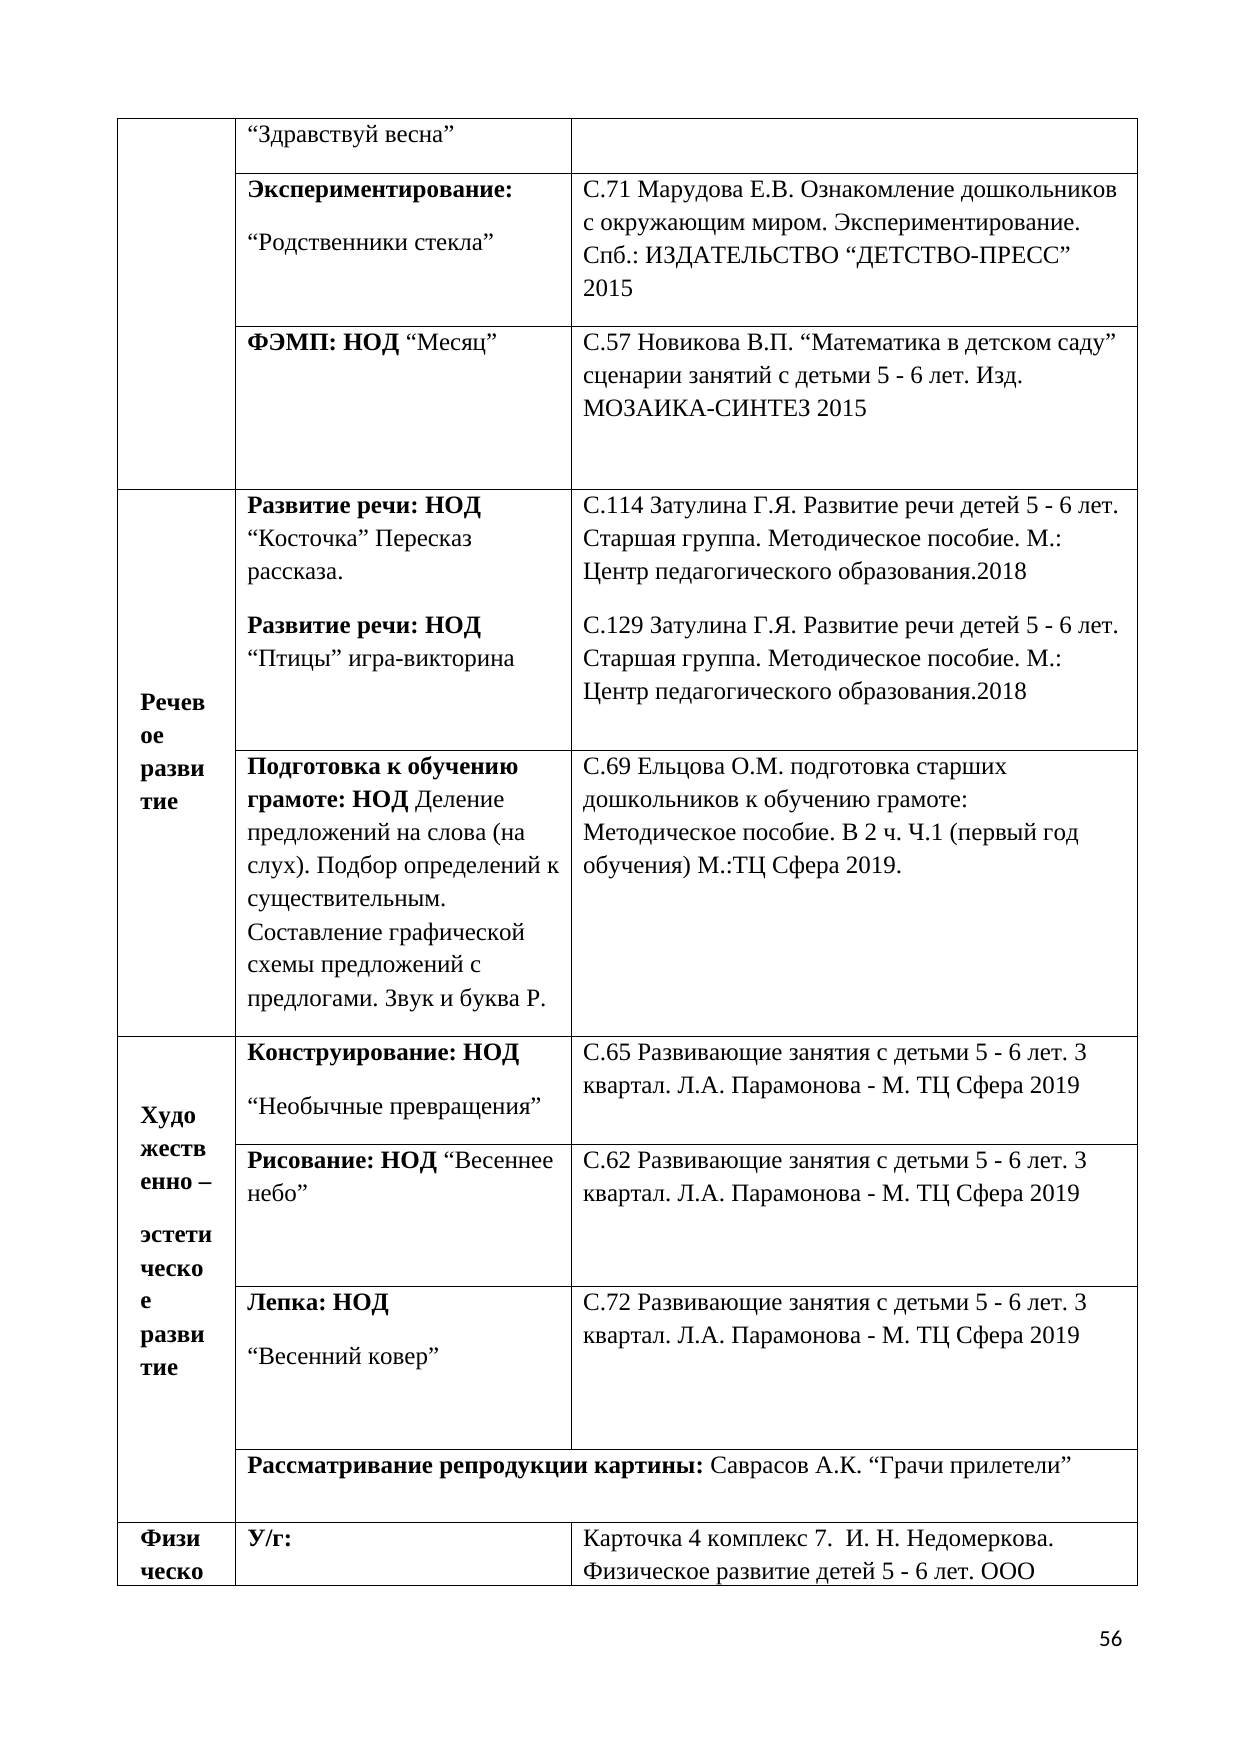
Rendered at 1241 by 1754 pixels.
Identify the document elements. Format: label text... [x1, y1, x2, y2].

table_cell С.62 Развивающие занятия с детьми 5 - 6 лет. 3 квартал. Л.А. Парамонова - М. ТЦ Сфера 2019 [572, 1145, 1137, 1286]
table_cell У/г: [236, 1523, 571, 1585]
table_cell Художественно – эстетическое развитие [118, 1037, 235, 1522]
table_cell Лепка: НОД “Весенний ковер” [236, 1287, 571, 1449]
table_cell Конструирование: НОД “Необычные превращения” [236, 1037, 571, 1144]
table_cell С.71 Марудова Е.В. Ознакомление дошкольников с окружающим миром. Экспериментирование. Спб.: ИЗДАТЕЛЬСТВО “ДЕТСТВО-ПРЕСС” 2015 [572, 174, 1137, 326]
table_cell С.57 Новикова В.П. “Математика в детском саду” сценарии занятий с детьми 5 - 6 лет. Изд. МОЗАИКА-СИНТЕЗ 2015 [572, 327, 1137, 489]
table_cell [236, 119, 571, 173]
table_cell С.72 Развивающие занятия с детьми 5 - 6 лет. 3 квартал. Л.А. Парамонова - М. ТЦ Сфера 2019 [572, 1287, 1137, 1449]
table_cell С.65 Развивающие занятия с детьми 5 - 6 лет. 3 квартал. Л.А. Парамонова - М. ТЦ Сфера 2019 [572, 1037, 1137, 1144]
table_cell Развитие речи: НОД “Косточка” Пересказ рассказа. Развитие речи: НОД “Птицы” игра-викторина [236, 490, 571, 750]
table_cell Экспериментирование: “Родственники стекла” [236, 174, 571, 326]
table_cell Речевое развитие [118, 490, 235, 1036]
table_cell Подготовка к обучению грамоте: НОД Деление предложений на слова (на слух). Подбор определений к существительным. Составление графической схемы предложений с предлогами. Звук и буква Р. [236, 751, 571, 1036]
table_cell Рисование: НОД “Весеннее небо” [236, 1145, 571, 1286]
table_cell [572, 1523, 1137, 1585]
table_cell ФЭМП: НОД “Месяц” [236, 327, 571, 489]
table_cell С.69 Ельцова О.М. подготовка старших дошкольников к обучению грамоте: Методическое пособие. В 2 ч. Ч.1 (первый год обучения) М.:ТЦ Сфера 2019. [572, 751, 1137, 1036]
table_cell С.114 Затулина Г.Я. Развитие речи детей 5 - 6 лет. Старшая группа. Методическое пособие. М.: Центр педагогического образования.2018 С.129 Затулина Г.Я. Развитие речи детей 5 - 6 лет. Старшая группа. Методическое пособие. М.: Центр педагогического образования.2018 [572, 490, 1137, 750]
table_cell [572, 119, 1137, 173]
table_cell Физическое развитие [118, 1523, 235, 1585]
table_cell Рассматривание репродукции картины: Саврасов А.К. “Грачи прилетели” [236, 1450, 1137, 1522]
